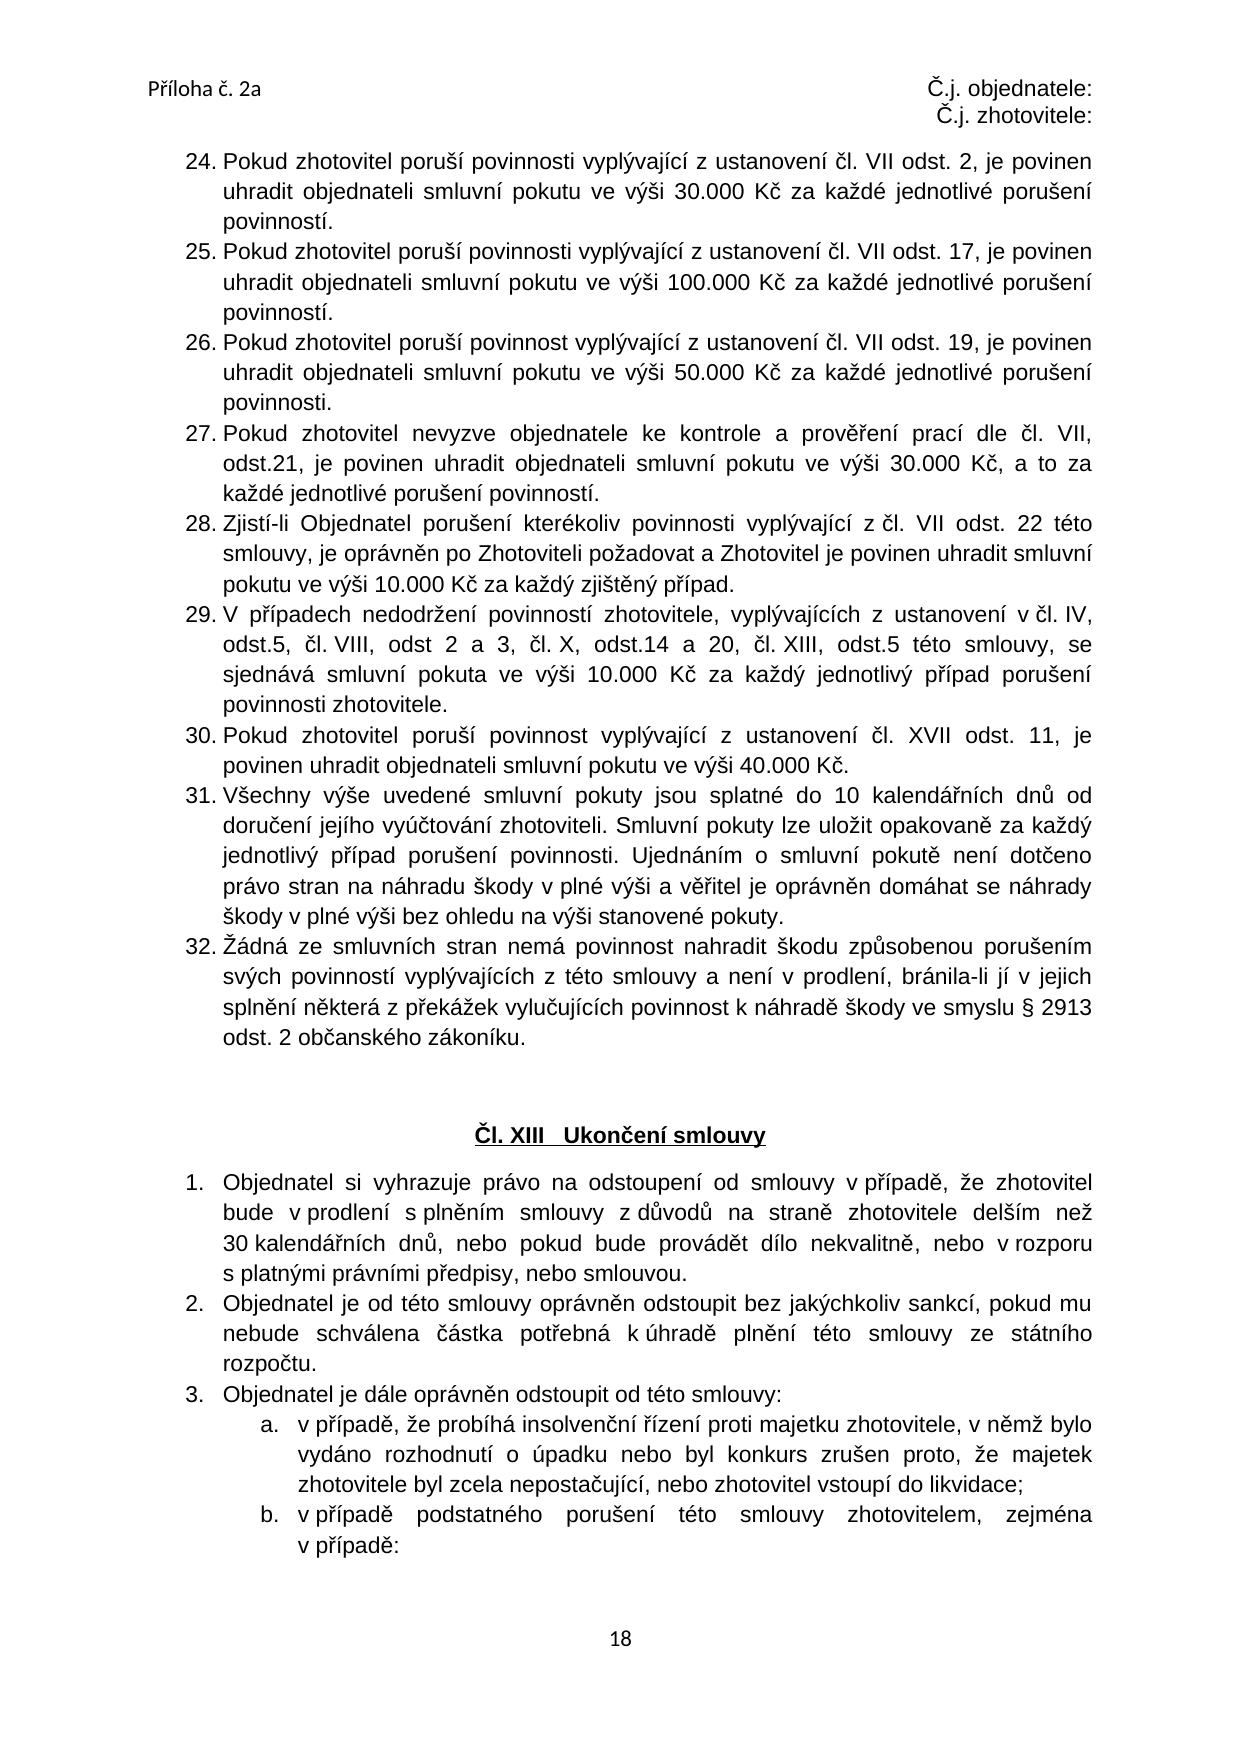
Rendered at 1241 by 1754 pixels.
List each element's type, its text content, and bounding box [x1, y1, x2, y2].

list Pokud zhotovitel poruší povinnosti vyplývající z ustanovení čl. VII odst. 2, je povinen uhradit objednateli smluvní pokutu ve výši 30.000 Kč za každé jednotlivé porušení povinností. [185, 148, 1093, 234]
list Pokud zhotovitel poruší povinnost vyplývající z ustanovení čl. VII odst. 19, je povinen uhradit objednateli smluvní pokutu ve výši 50.000 Kč za každé jednotlivé porušení povinnosti. [185, 329, 1093, 416]
list v případě podstatného porušení této smlouvy zhotovitelem, zejména v případě: [260, 1501, 1093, 1558]
list Objednatel je dále oprávněn odstoupit od této smlouvy: [185, 1381, 1093, 1407]
list v případě, že probíhá insolvenční řízení proti majetku zhotovitele, v němž bylo vydáno rozhodnutí o úpadku nebo byl konkurs zrušen proto, že majetek zhotovitele byl zcela nepostačující, nebo zhotovitel vstoupí do likvidace; [260, 1411, 1093, 1497]
list Všechny výše uvedené smluvní pokuty jsou splatné do 10 kalendářních dnů od doručení jejího vyúčtování zhotoviteli. Smluvní pokuty lze uložit opakovaně za každý jednotlivý případ porušení povinnosti. Ujednáním o smluvní pokutě není dotčeno právo stran na náhradu škody v plné výši a věřitel je oprávněn domáhat se náhrady škody v plné výši bez ohledu na výši stanovené pokuty. [185, 782, 1093, 929]
list V případech nedodržení povinností zhotovitele, vyplývajících z ustanovení v čl. IV, odst.5, čl. VIII, odst 2 a 3, čl. X, odst.14 a 20, čl. XIII, odst.5 této smlouvy, se sjednává smluvní pokuta ve výši 10.000 Kč za každý jednotlivý případ porušení povinnosti zhotovitele. [185, 601, 1093, 718]
list Pokud zhotovitel poruší povinnosti vyplývající z ustanovení čl. VII odst. 17, je povinen uhradit objednateli smluvní pokutu ve výši 100.000 Kč za každé jednotlivé porušení povinností. [185, 238, 1093, 325]
text Čl. XIII Ukončení smlouvy [148, 1122, 1093, 1148]
list Objednatel si vyhrazuje právo na odstoupení od smlouvy v případě, že zhotovitel bude v prodlení s plněním smlouvy z důvodů na straně zhotovitele delším než 30 kalendářních dnů, nebo pokud bude provádět dílo nekvalitně, nebo v rozporu s platnými právními předpisy, nebo smlouvou. [185, 1169, 1093, 1286]
list Objednatel je od této smlouvy oprávněn odstoupit bez jakýchkoliv sankcí, pokud mu nebude schválena částka potřebná k úhradě plnění této smlouvy ze státního rozpočtu. [185, 1290, 1093, 1377]
list Zjistí-li Objednatel porušení kterékoliv povinnosti vyplývající z čl. VII odst. 22 této smlouvy, je oprávněn po Zhotoviteli požadovat a Zhotovitel je povinen uhradit smluvní pokutu ve výši 10.000 Kč za každý zjištěný případ. [185, 510, 1093, 597]
list Pokud zhotovitel nevyzve objednatele ke kontrole a prověření prací dle čl. VII, odst.21, je povinen uhradit objednateli smluvní pokutu ve výši 30.000 Kč, a to za každé jednotlivé porušení povinností. [185, 419, 1093, 506]
list Žádná ze smluvních stran nemá povinnost nahradit škodu způsobenou porušením svých povinností vyplývajících z této smlouvy a není v prodlení, bránila-li jí v jejich splnění některá z překážek vylučujících povinnost k náhradě škody ve smyslu § 2913 odst. 2 občanského zákoníku. [185, 933, 1093, 1050]
list Pokud zhotovitel poruší povinnost vyplývající z ustanovení čl. XVII odst. 11, je povinen uhradit objednateli smluvní pokutu ve výši 40.000 Kč. [185, 722, 1093, 778]
